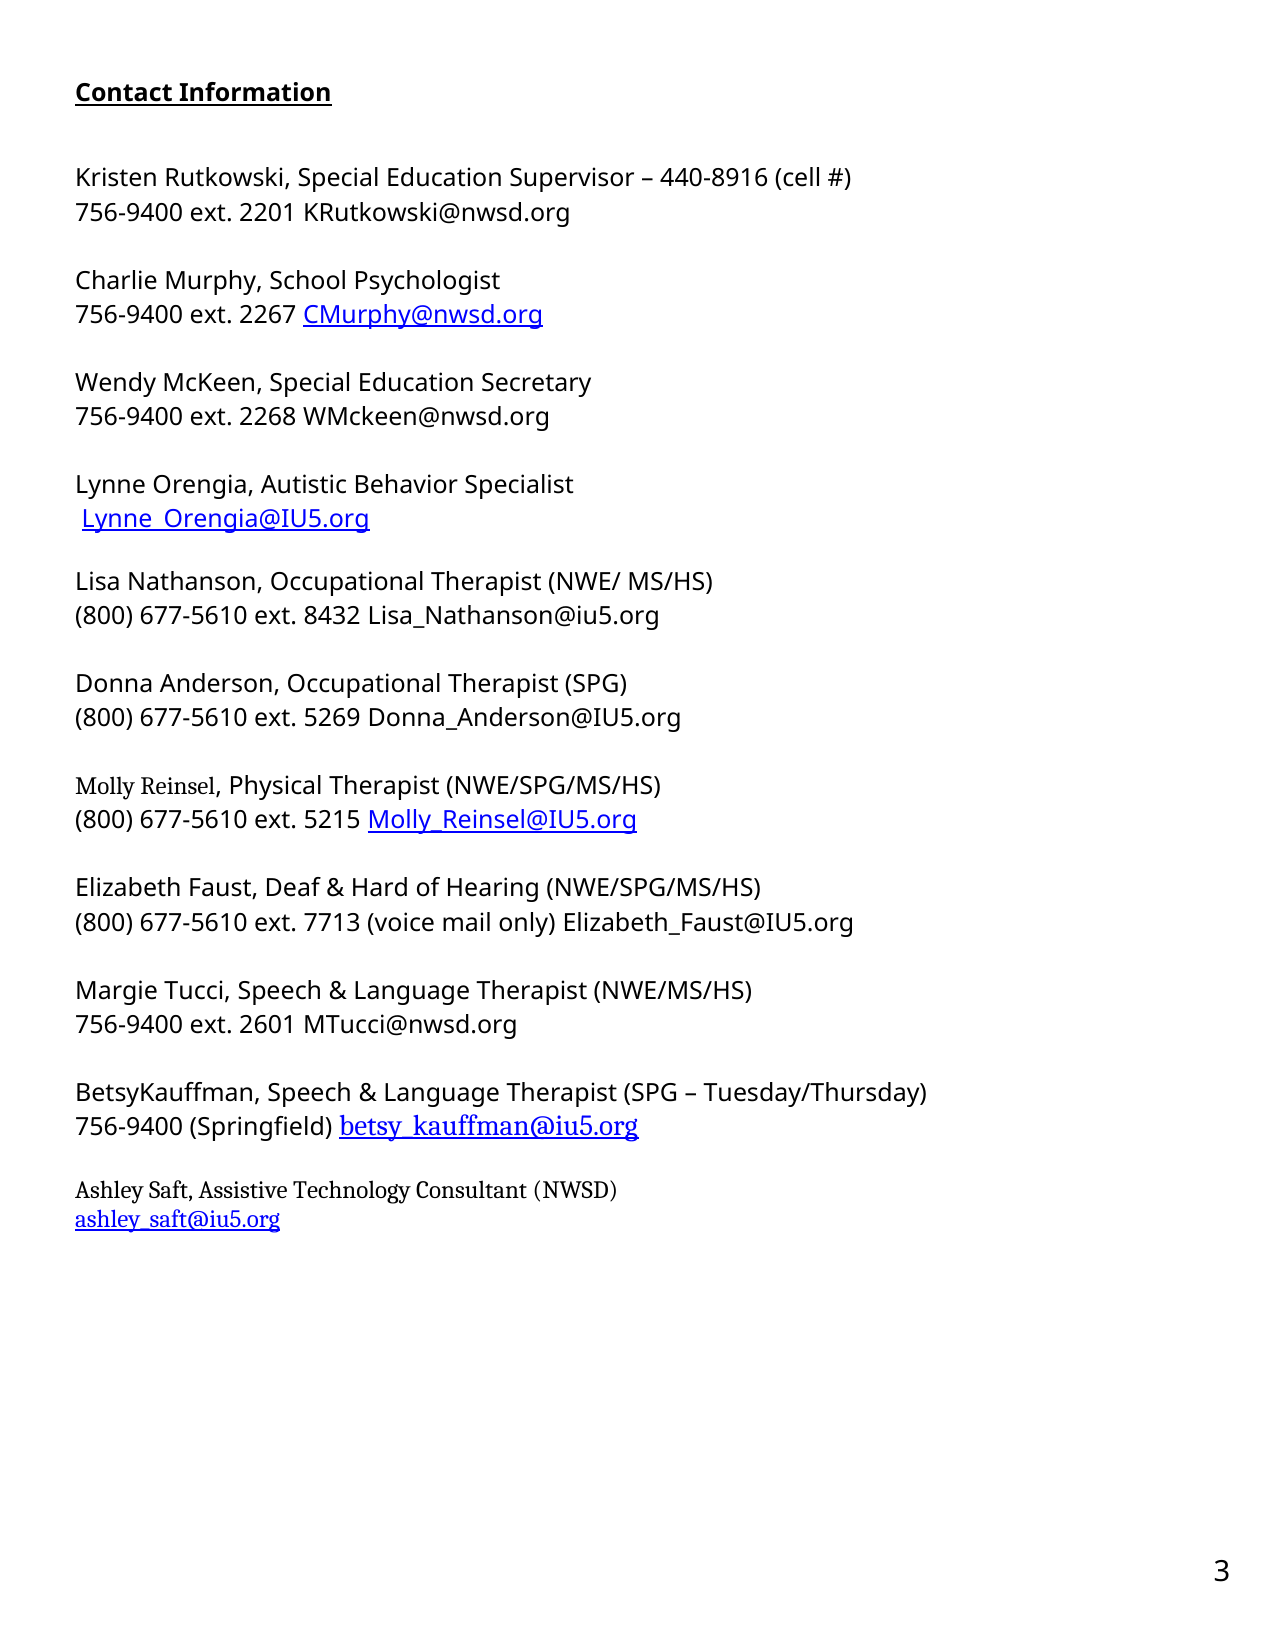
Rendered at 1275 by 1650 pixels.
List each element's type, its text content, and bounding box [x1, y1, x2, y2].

text (800) 677-5610 ext. 5215 Molly_Reinsel@IU5.org [75, 802, 1230, 836]
text Lisa Nathanson, Occupational Therapist (NWE/ MS/HS) [75, 563, 1230, 598]
text 756-9400 ext. 2201 KRutkowski@nwsd.org [75, 194, 1230, 228]
text Charlie Murphy, School Psychologist [75, 262, 1230, 296]
text Elizabeth Faust, Deaf & Hard of Hearing (NWE/SPG/MS/HS) [75, 870, 1230, 904]
text BetsyKauffman, Speech & Language Therapist (SPG – Tuesday/Thursday) [75, 1074, 1230, 1108]
text 756-9400 ext. 2267 CMurphy@nwsd.org [75, 296, 1230, 330]
text (800) 677-5610 ext. 5269 Donna_Anderson@IU5.org [75, 700, 1230, 734]
text Molly Reinsel, Physical Therapist (NWE/SPG/MS/HS) [75, 768, 1230, 802]
text (800) 677-5610 ext. 7713 (voice mail only) Elizabeth_Faust@IU5.org [75, 904, 1230, 938]
text ashley_saft@iu5.org [75, 1205, 1230, 1234]
text 756-9400 (Springfield) betsy_kauffman@iu5.org [75, 1108, 1230, 1143]
text Donna Anderson, Occupational Therapist (SPG) [75, 666, 1230, 700]
text Margie Tucci, Speech & Language Therapist (NWE/MS/HS) [75, 972, 1230, 1006]
text 756-9400 ext. 2268 WMckeen@nwsd.org [75, 398, 1230, 433]
text Ashley Saft, Assistive Technology Consultant (NWSD) [75, 1176, 1230, 1205]
text Wendy McKeen, Special Education Secretary [75, 364, 1230, 398]
text (800) 677-5610 ext. 8432 Lisa_Nathanson@iu5.org [75, 598, 1230, 632]
text Lynne Orengia, Autistic Behavior Specialist [75, 467, 1230, 501]
text Lynne_Orengia@IU5.org [75, 501, 1230, 535]
text Contact Information [75, 75, 1230, 109]
text Kristen Rutkowski, Special Education Supervisor – 440-8916 (cell #) [75, 160, 1230, 194]
text 756-9400 ext. 2601 MTucci@nwsd.org [75, 1006, 1230, 1040]
